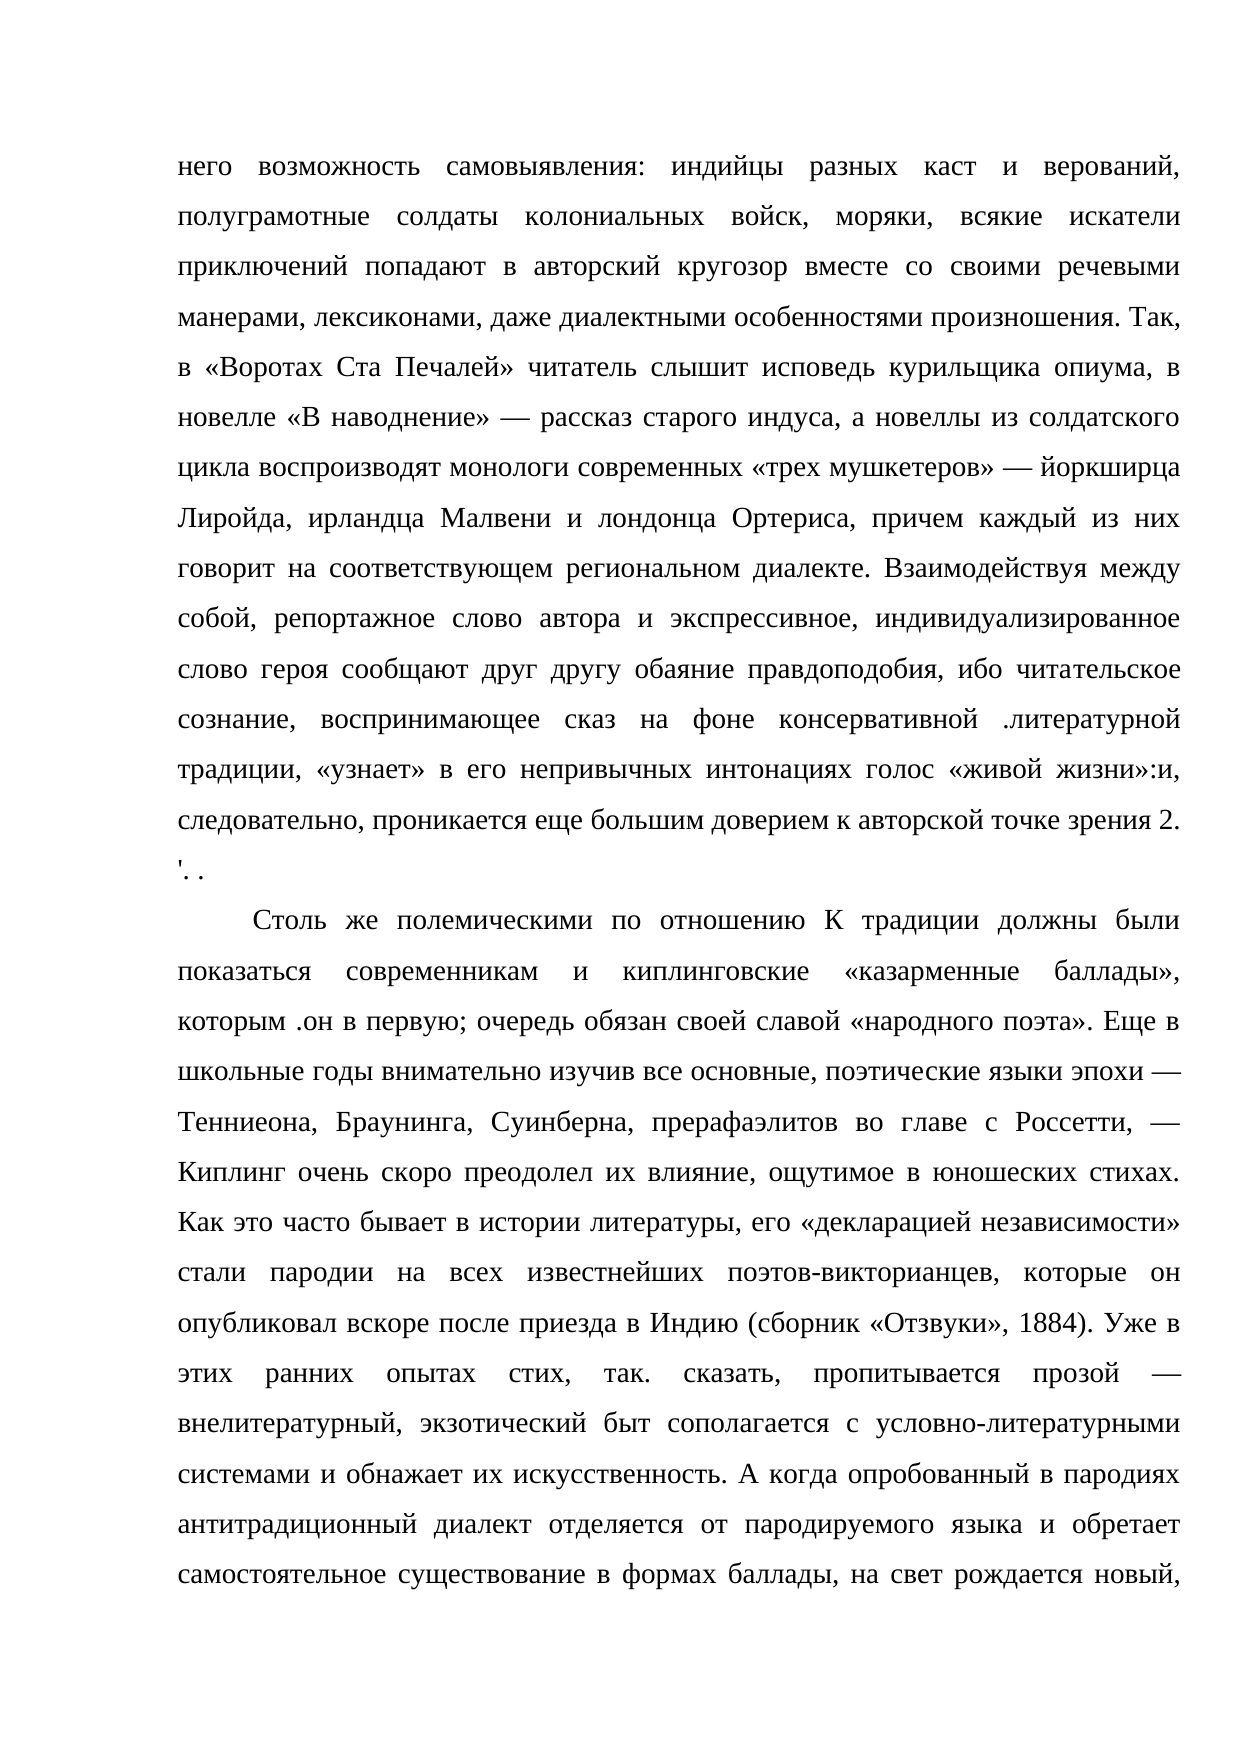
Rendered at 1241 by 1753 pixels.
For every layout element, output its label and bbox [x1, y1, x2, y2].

text [177, 902, 1181, 1590]
text [177, 148, 1181, 886]
